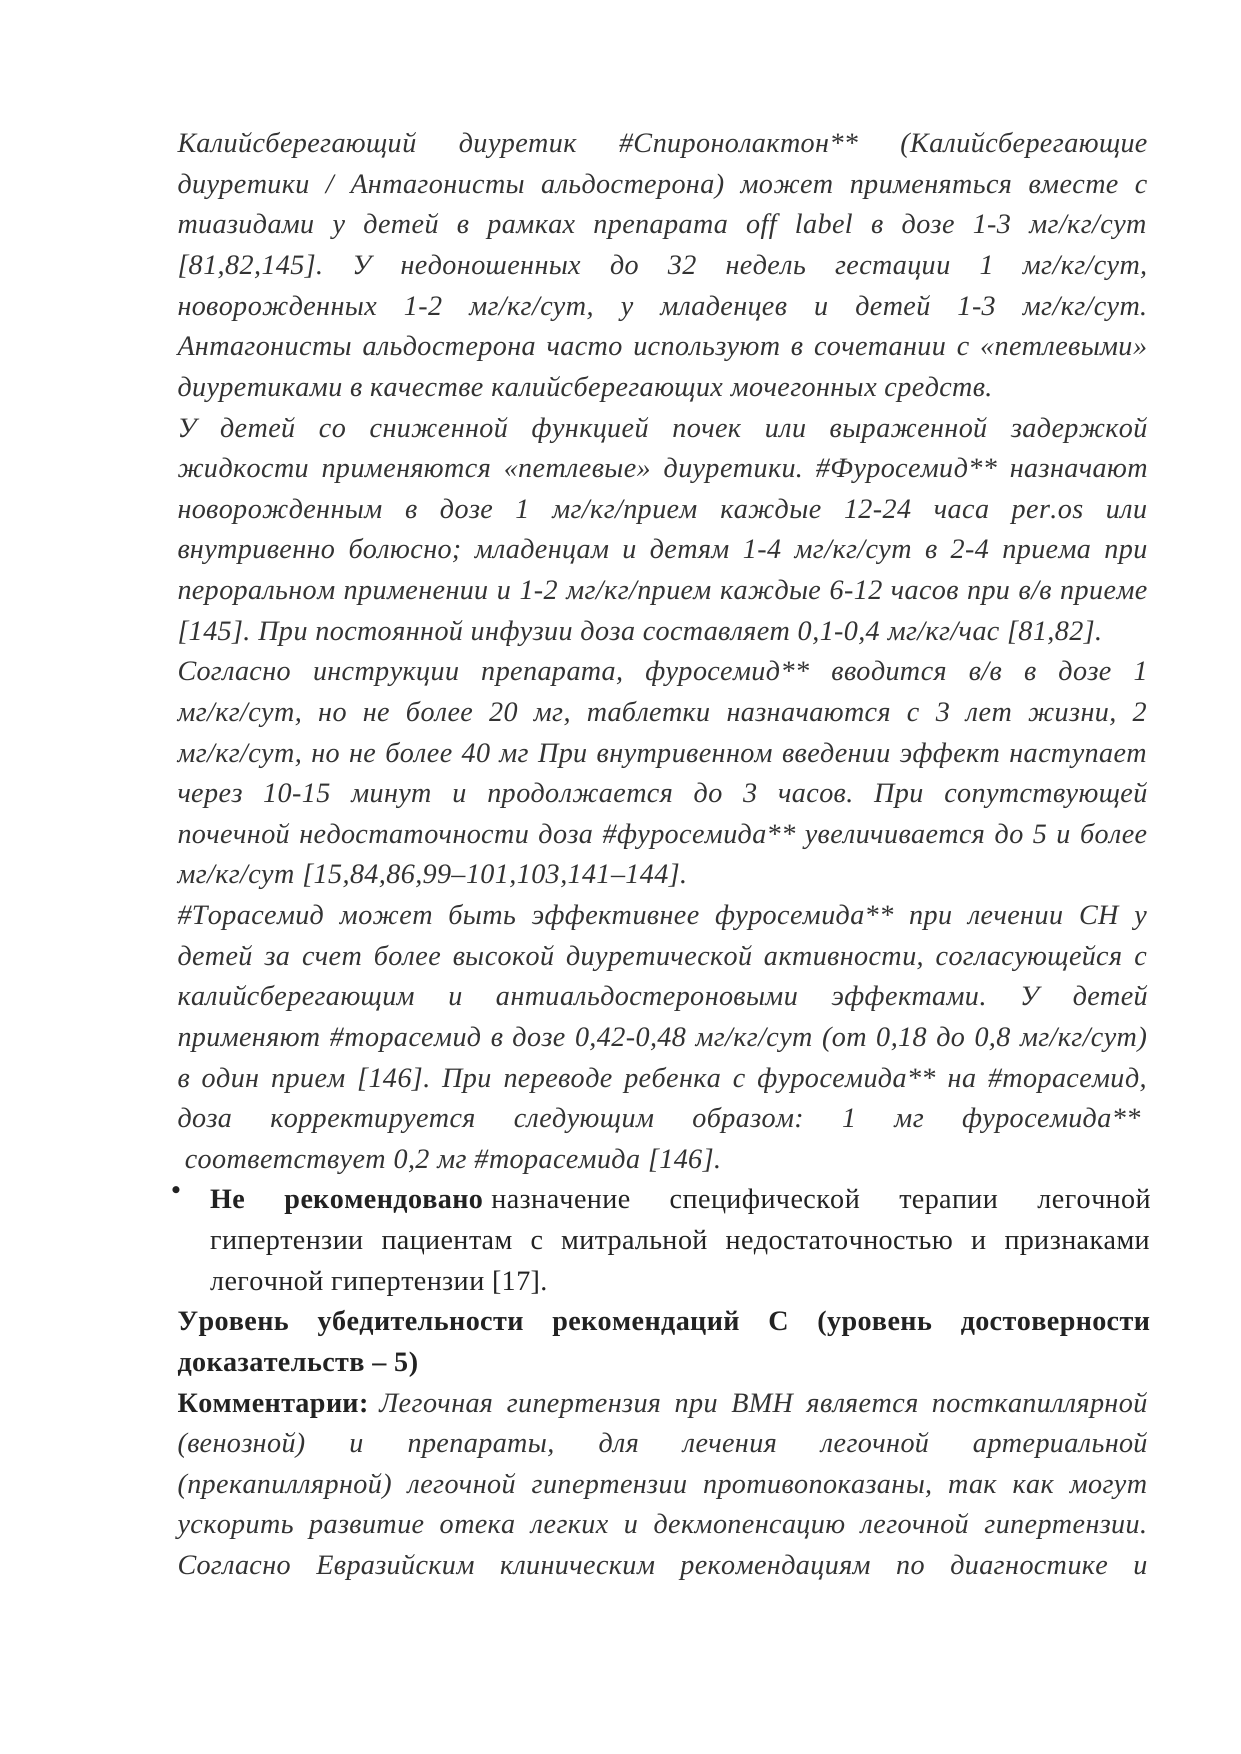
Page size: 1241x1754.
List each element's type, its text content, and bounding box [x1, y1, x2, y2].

text #Торасемид может быть эффективнее фуросемида** при лечении СН у детей за счет более высокой диуретической активности, согласующейся с калийсберегающим и антиальдостероновыми эффектами. У детей применяют #торасемид в дозе 0,42-0,48 мг/кг/сут (от 0,18 до 0,8 мг/кг/сут) в один прием [146]. При переводе ребенка с фуросемида** на #торасемид, доза корректируется следующим образом: 1 мг фуросемида** соответствует 0,2 мг #торасемида [146]. [177, 890, 1152, 1174]
text Согласно инструкции препарата, фуросемид** вводится в/в в дозе 1 мг/кг/сут, но не более 20 мг, таблетки назначаются с 3 лет жизни, 2 мг/кг/сут, но не более 40 мг При внутривенном введении эффект наступает через 10-15 минут и продолжается до 3 часов. При сопутствующей почечной недостаточности доза #фуросемида** увеличивается до 5 и более мг/кг/сут [15,84,86,99–101,103,141–144]. [177, 646, 1152, 890]
text Калийсберегающий диуретик #Спиронолактон** (Калийсберегающие диуретики / Антагонисты альдостерона) может применяться вместе с тиазидами у детей в рамках препарата off label в дозе 1-3 мг/кг/сут [81,82,145]. У недоношенных до 32 недель гестации 1 мг/кг/сут, новорожденных 1-2 мг/кг/сут, у младенцев и детей 1-3 мг/кг/сут. Антагонисты альдостерона часто используют в сочетании с «петлевыми» диуретиками в качестве калийсберегающих мочегонных средств. [177, 118, 1152, 402]
list Не рекомендовано назначение специфической терапии легочной гипертензии пациентам с митральной недостаточностью и признаками легочной гипертензии [17]. [172, 1174, 1152, 1296]
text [177, 1377, 1152, 1581]
text Уровень убедительности рекомендаций C (уровень достоверности доказательств – 5) [177, 1296, 1152, 1377]
text У детей со сниженной функцией почек или выраженной задержкой жидкости применяются «петлевые» диуретики. #Фуросемид** назначают новорожденным в дозе 1 мг/кг/прием каждые 12-24 часа per.os или внутривенно болюсно; младенцам и детям 1-4 мг/кг/сут в 2-4 приема при пероральном применении и 1-2 мг/кг/прием каждые 6-12 часов при в/в приеме [145]. При постоянной инфузии доза составляет 0,1-0,4 мг/кг/час [81,82]. [177, 402, 1152, 646]
